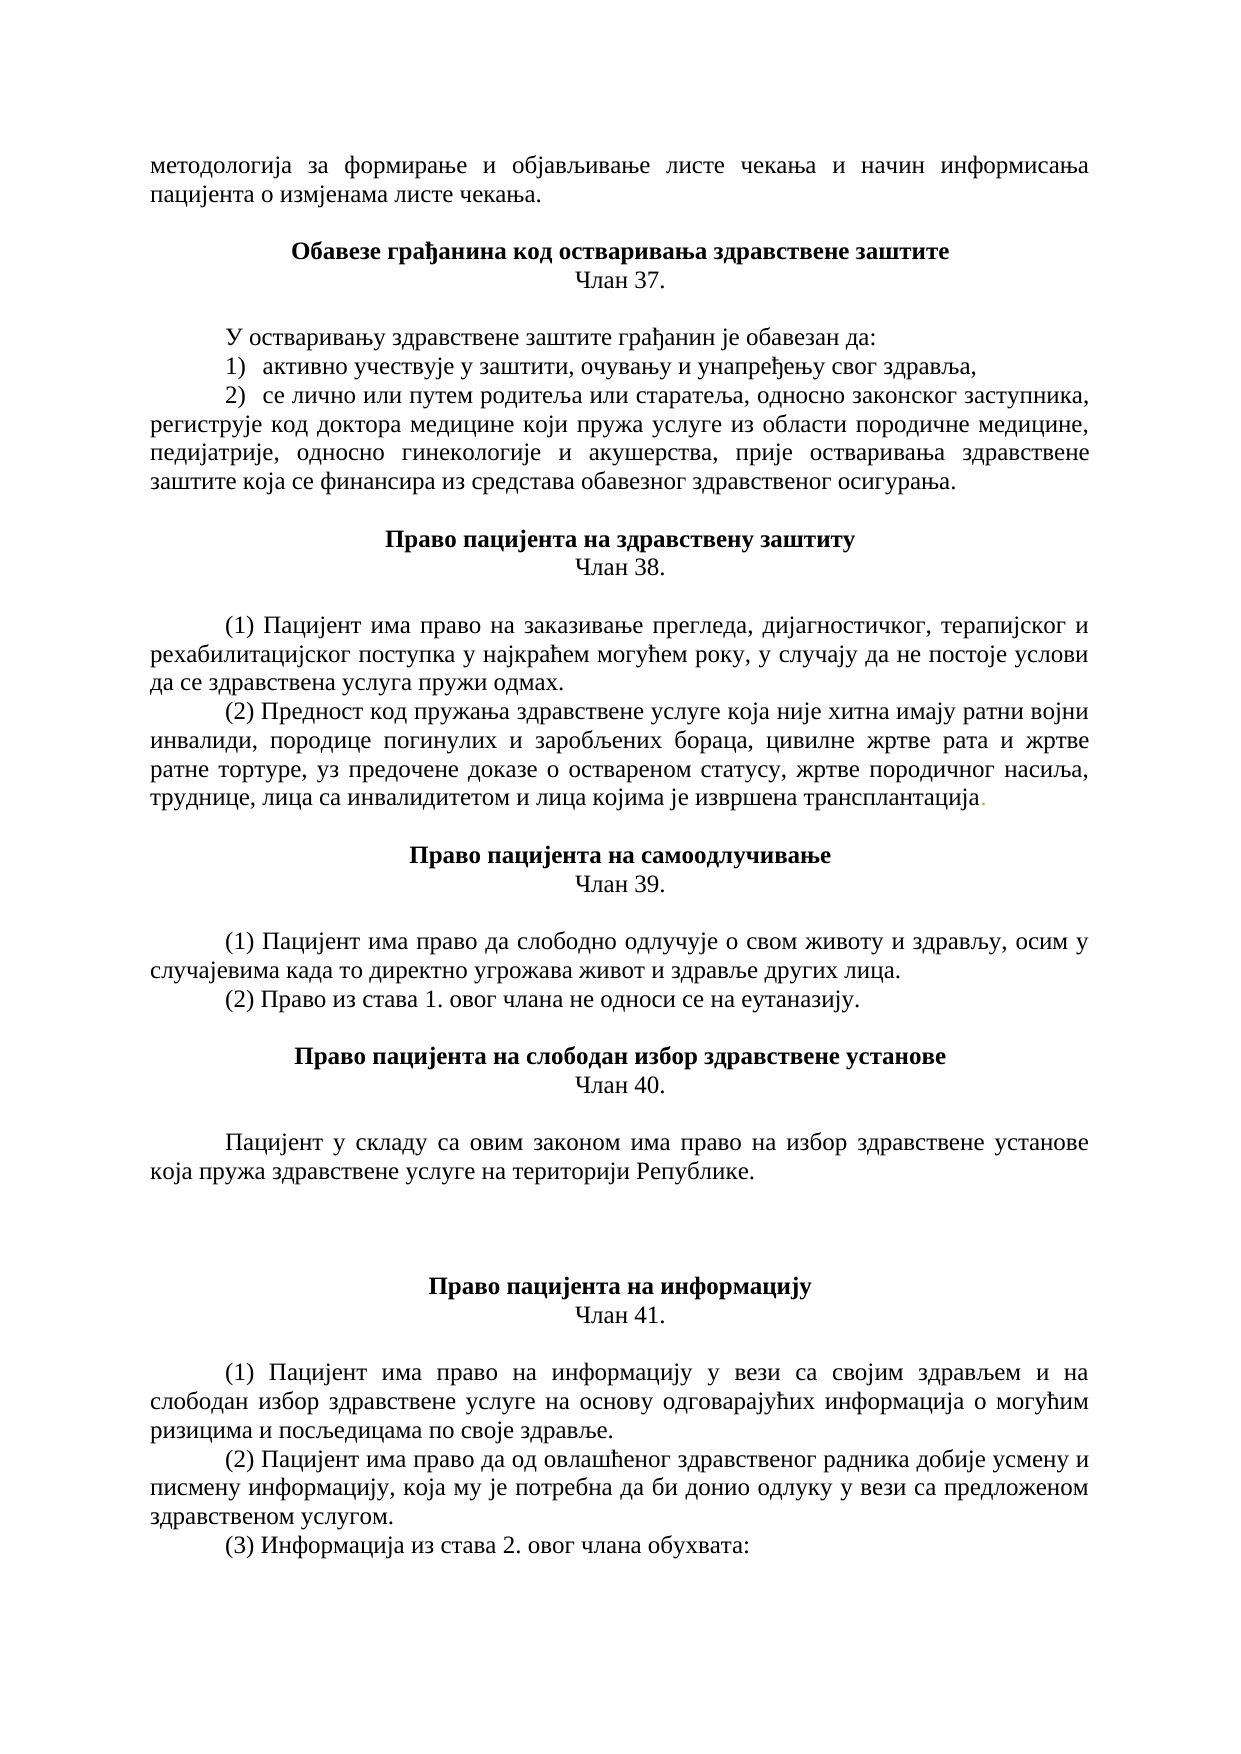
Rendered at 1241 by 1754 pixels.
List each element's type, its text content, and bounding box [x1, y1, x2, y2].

text (1) Пацијент има право на информацију у вези са својим здрављем и на слободан избор здравствене услуге на основу одговарајућих информација о могућим ризицима и посљедицама по своје здравље. [150, 1357, 1090, 1444]
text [150, 150, 1090, 207]
list се лично или путем родитеља или старатеља, односно законског заступника, региструје код доктора медицине који пружа услуге из области породичне медицине, педијатрије, односно гинекологије и акушерства, прије остваривања здравствене заштите која се финансира из средстава обавезног здравственог осигурања. [150, 380, 1090, 495]
text У остваривању здравствене заштите грађанин је обавезан да: [150, 322, 1090, 351]
text Члан 40. [150, 1070, 1090, 1099]
text Пацијент у складу са овим законом има право на избор здравствене установе која пружа здравствене услуге на територији Републике. [150, 1127, 1090, 1185]
text Члан 39. [150, 869, 1090, 897]
text (3) Информација из става 2. овог члана обухвата: [150, 1530, 1090, 1559]
text (2) Пацијент има право да од овлашћеног здравственог радника добије усмену и писмену информацију, која му је потребна да би донио одлуку у вези са предложеном здравственом услугом. [150, 1444, 1090, 1530]
text Право пацијента на слободан избор здравствене установе [150, 1041, 1090, 1070]
text (2) Предност код пружања здравствене услуге која није хитна имају ратни војни инвалиди, породице погинулих и заробљених бораца, цивилне жртве рата и жртве ратне тортуре, уз предочене доказе о оствареном статусу, жртве породичног насиља, труднице, лица са инвалидитетом и лица којима је извршена трансплантација. [150, 696, 1090, 811]
text Право пацијента на здравствену заштиту [150, 524, 1090, 552]
text (1) Пацијент има право да слободно одлучује о свом животу и здрављу, осим у случајевима када то директно угрожава живот и здравље других лица. [150, 926, 1090, 984]
text (1) Пацијент има право на заказивање прегледа, дијагностичког, терапијског и рехабилитацијског поступка у најкраћем могућем року, у случају да не постоје услови да се здравствена услуга пружи одмах. [150, 610, 1090, 696]
text (2) Право из става 1. овог члана не односи се на еутаназију. [150, 984, 1090, 1012]
text Обавезе грађанина код остваривања здравствене заштите [150, 236, 1090, 265]
list активно учествује у заштити, очувању и унапређењу свог здравља, [150, 351, 1090, 380]
text Члан 38. [150, 552, 1090, 581]
text Члан 37. [150, 265, 1090, 294]
text Члан 41. [150, 1300, 1090, 1329]
text Право пацијента на информацију [150, 1271, 1090, 1300]
text Право пацијента на самоодлучивање [150, 840, 1090, 869]
